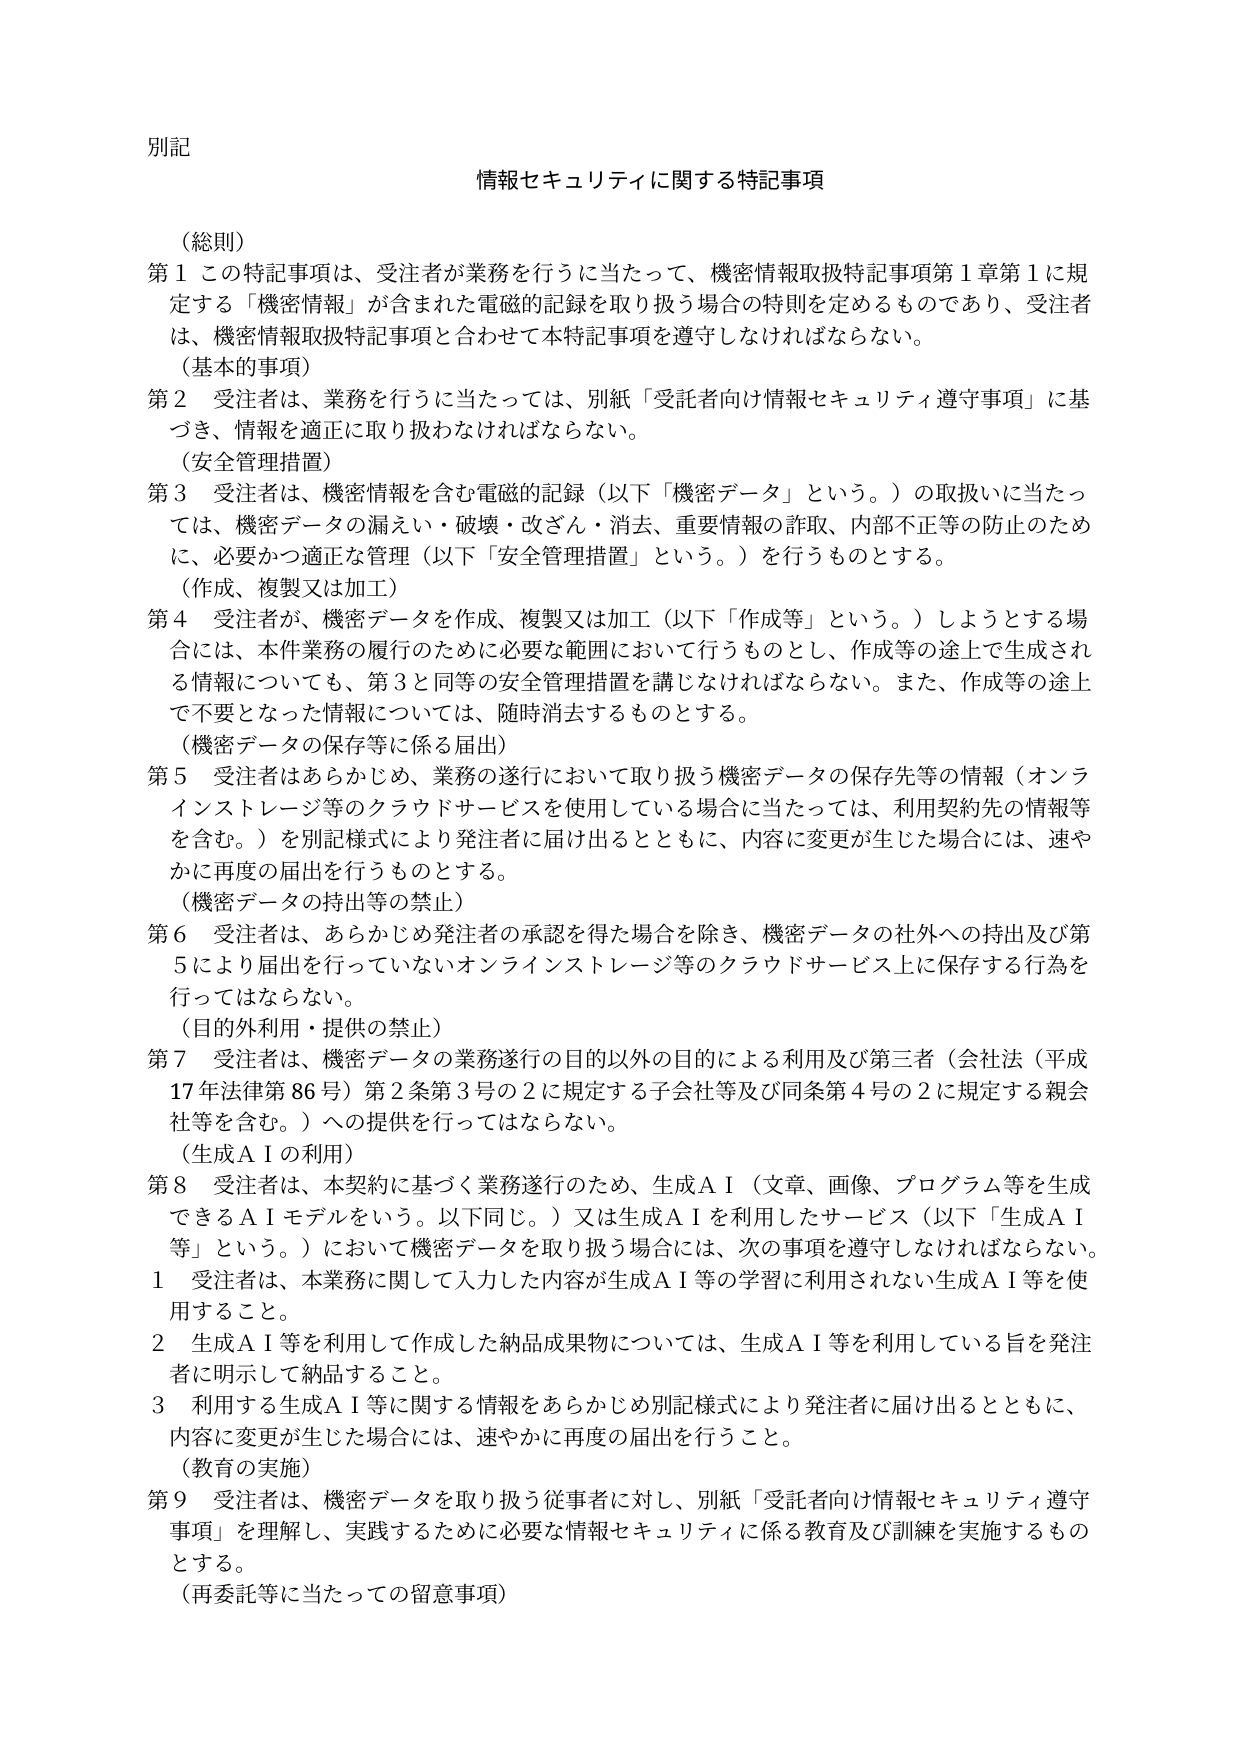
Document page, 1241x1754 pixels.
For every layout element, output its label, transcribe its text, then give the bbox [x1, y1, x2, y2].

text （再委託等に当たっての留意事項） [148, 1577, 1092, 1609]
text （安全管理措置） [148, 445, 1092, 476]
text 情報セキュリティに関する特記事項 [148, 163, 1092, 195]
text ２ 生成ＡＩ等を利用して作成した納品成果物については、生成ＡＩ等を利用している旨を発注者に明示して納品すること。 [148, 1326, 1092, 1389]
text 第１ この特記事項は、受注者が業務を行うに当たって、機密情報取扱特記事項第１章第１に規定する「機密情報」が含まれた電磁的記録を取り扱う場合の特則を定めるものであり、受注者は、機密情報取扱特記事項と合わせて本特記事項を遵守しなければならない。 [148, 256, 1092, 351]
text （機密データの保存等に係る届出） [148, 728, 1092, 759]
text 第２ 受注者は、業務を行うに当たっては、別紙「受託者向け情報セキュリティ遵守事項」に基づき、情報を適正に取り扱わなければならない。 [148, 382, 1092, 445]
text （目的外利用・提供の禁止） [148, 1011, 1092, 1043]
text （生成ＡＩの利用） [169, 1137, 1092, 1168]
text 第９ 受注者は、機密データを取り扱う従事者に対し、別紙「受託者向け情報セキュリティ遵守事項」を理解し、実践するために必要な情報セキュリティに係る教育及び訓練を実施するものとする。 [148, 1483, 1092, 1577]
text 別記 [148, 124, 1092, 163]
text （教育の実施） [148, 1452, 1092, 1483]
text 第４ 受注者が、機密データを作成、複製又は加工（以下「作成等」という。）しようとする場合には、本件業務の履行のために必要な範囲において行うものとし、作成等の途上で生成される情報についても、第３と同等の安全管理措置を講じなければならない。また、作成等の途上で不要となった情報については、随時消去するものとする。 [148, 602, 1092, 728]
text ３ 利用する生成ＡＩ等に関する情報をあらかじめ別記様式により発注者に届け出るとともに、内容に変更が生じた場合には、速やかに再度の届出を行うこと。 [148, 1389, 1092, 1452]
text 第７ 受注者は、機密データの業務遂行の目的以外の目的による利用及び第三者（会社法（平成17年法律第86号）第２条第３号の２に規定する子会社等及び同条第４号の２に規定する親会社等を含む。）への提供を行ってはならない。 [148, 1043, 1092, 1137]
text 第８ 受注者は、本契約に基づく業務遂行のため、生成ＡＩ（文章、画像、プログラム等を生成できるＡＩモデルをいう。以下同じ。）又は生成ＡＩを利用したサービス（以下「生成ＡＩ等」という。）において機密データを取り扱う場合には、次の事項を遵守しなければならない。 [148, 1168, 1092, 1263]
text 第６ 受注者は、あらかじめ発注者の承認を得た場合を除き、機密データの社外への持出及び第５により届出を行っていないオンラインストレージ等のクラウドサービス上に保存する行為を行ってはならない。 [148, 917, 1092, 1011]
text （総則） [148, 225, 1092, 256]
text （機密データの持出等の禁止） [169, 885, 1092, 917]
text 第３ 受注者は、機密情報を含む電磁的記録（以下「機密データ」という。）の取扱いに当たっては、機密データの漏えい・破壊・改ざん・消去、重要情報の詐取、内部不正等の防止のために、必要かつ適正な管理（以下「安全管理措置」という。）を行うものとする。 [148, 476, 1092, 571]
text １ 受注者は、本業務に関して入力した内容が生成ＡＩ等の学習に利用されない生成ＡＩ等を使用すること。 [148, 1263, 1092, 1326]
text （作成、複製又は加工） [148, 571, 1092, 602]
text （基本的事項） [148, 351, 1092, 382]
text 第５ 受注者はあらかじめ、業務の遂行において取り扱う機密データの保存先等の情報（オンラインストレージ等のクラウドサービスを使用している場合に当たっては、利用契約先の情報等を含む。）を別記様式により発注者に届け出るとともに、内容に変更が生じた場合には、速やかに再度の届出を行うものとする。 [148, 759, 1092, 885]
